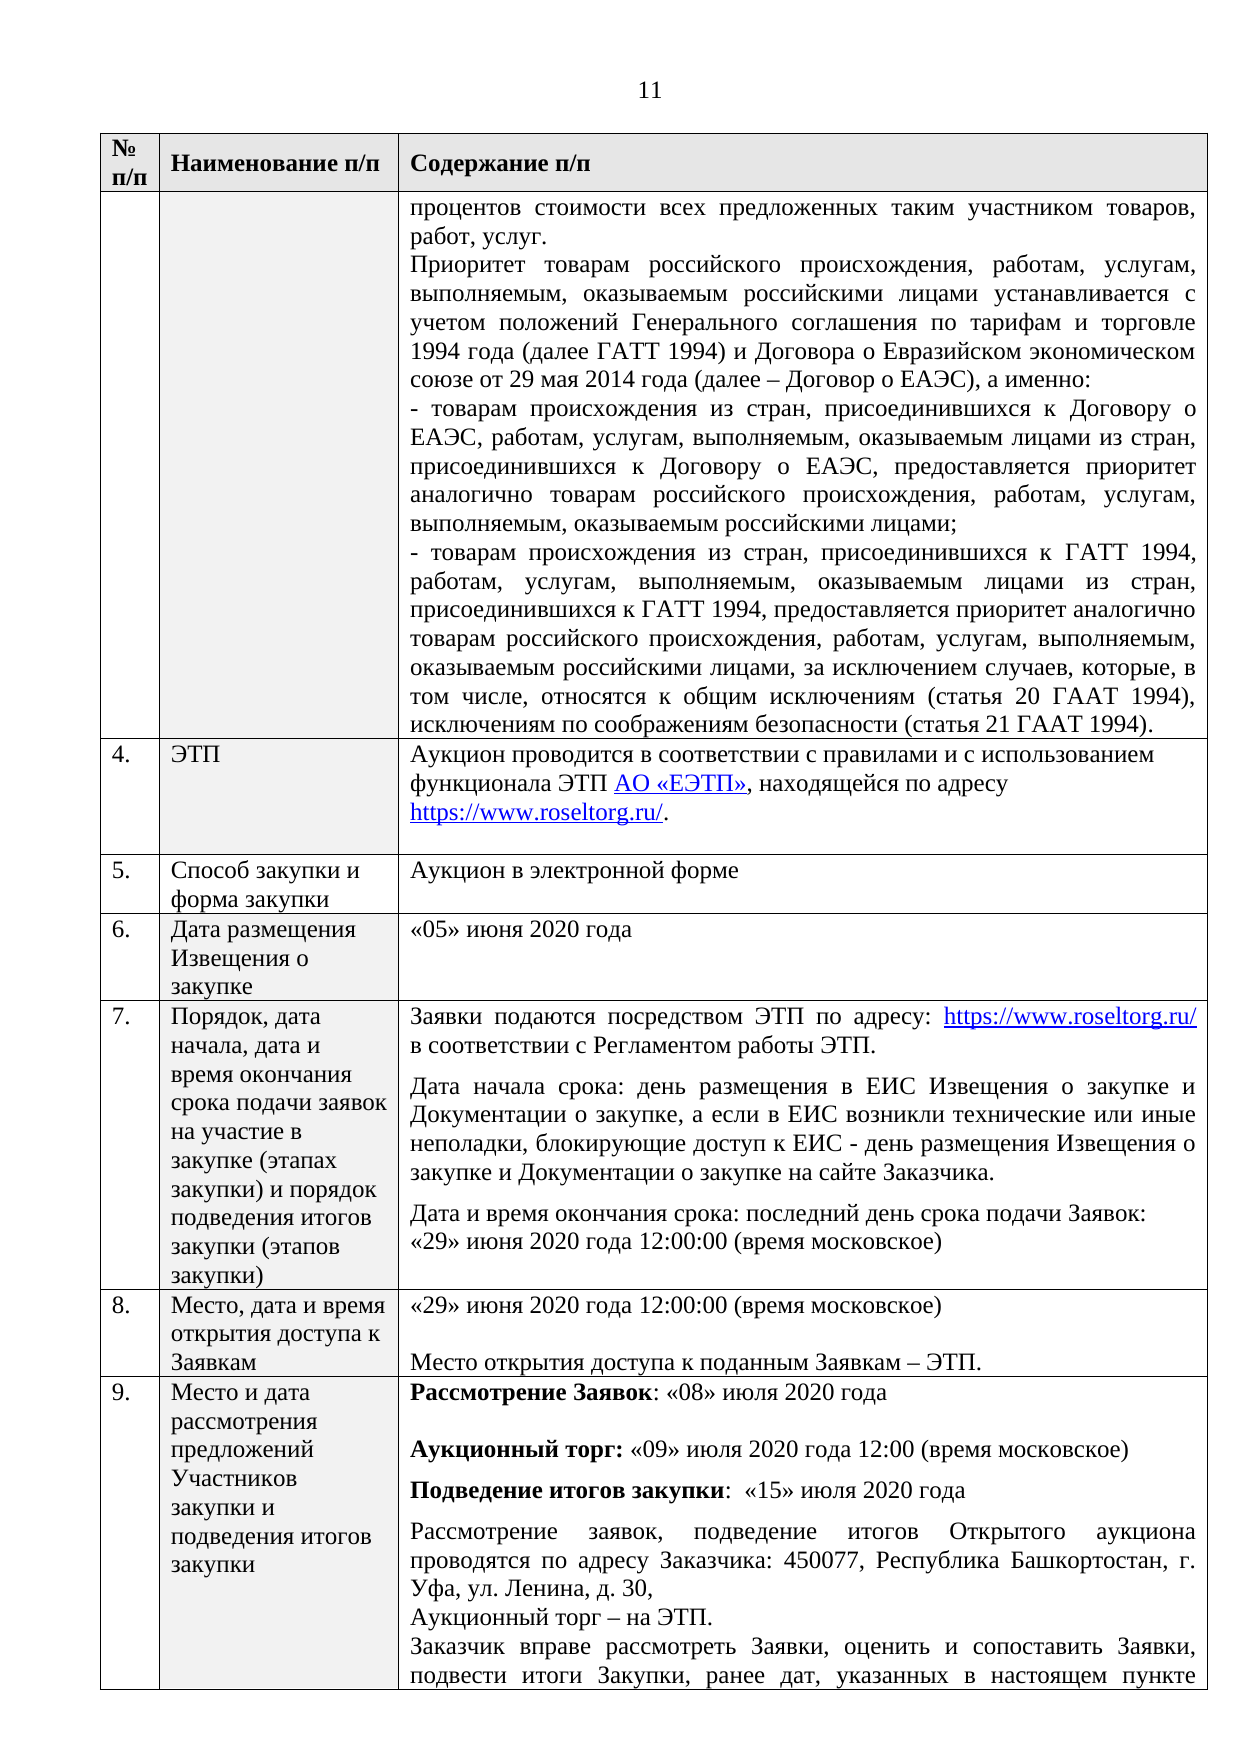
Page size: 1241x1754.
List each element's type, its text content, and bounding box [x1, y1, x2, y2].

table_cell ЭТП [160, 739, 398, 854]
table_cell [101, 192, 159, 738]
table_cell Заявки подаются посредством ЭТП по адресу: https://www.roseltorg.ru/ в соответствии с Регламентом работы ЭТП. Дата начала срока: день размещения в ЕИС Извещения о закупке и Документации о закупке, а если в ЕИС возникли технические или иные неполадки, блокирующие доступ к ЕИС - день размещения Извещения о закупке и Документации о закупке на сайте Заказчика. Дата и время окончания срока: последний день срока подачи Заявок: 12:00:00 (время московское) [399, 1001, 1207, 1289]
table_cell [101, 1001, 159, 1289]
table_cell Способ закупки и форма закупки [160, 855, 398, 913]
table_cell Аукцион проводится в соответствии с правилами и с использованием функционала ЭТП АО «ЕЭТП», находящейся по адресу https://www.roseltorg.ru/. [399, 739, 1207, 854]
table_cell [101, 1290, 159, 1376]
table_cell [101, 855, 159, 913]
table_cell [399, 192, 1207, 738]
table_cell Аукцион в электронной форме [399, 855, 1207, 913]
table_cell Место, дата и время открытия доступа к Заявкам [160, 1290, 398, 1376]
table_cell Дата размещения Извещения о закупке [160, 914, 398, 1000]
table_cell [160, 192, 398, 738]
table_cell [160, 1377, 398, 1688]
table_header Наименование п/п [160, 134, 398, 191]
table_header Содержание п/п [399, 134, 1207, 191]
table_cell [101, 1377, 159, 1688]
table_cell [399, 914, 1207, 1000]
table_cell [399, 1377, 1207, 1688]
table_cell Порядок, дата начала, дата и время окончания срока подачи заявок на участие в закупке (этапах закупки) и порядок подведения итогов закупки (этапов закупки) [160, 1001, 398, 1289]
table_cell [101, 914, 159, 1000]
table_cell [101, 739, 159, 854]
table_header № п/п [101, 134, 159, 191]
table_cell 12:00:00 (время московское) Место открытия доступа к поданным Заявкам – ЭТП. [399, 1290, 1207, 1376]
